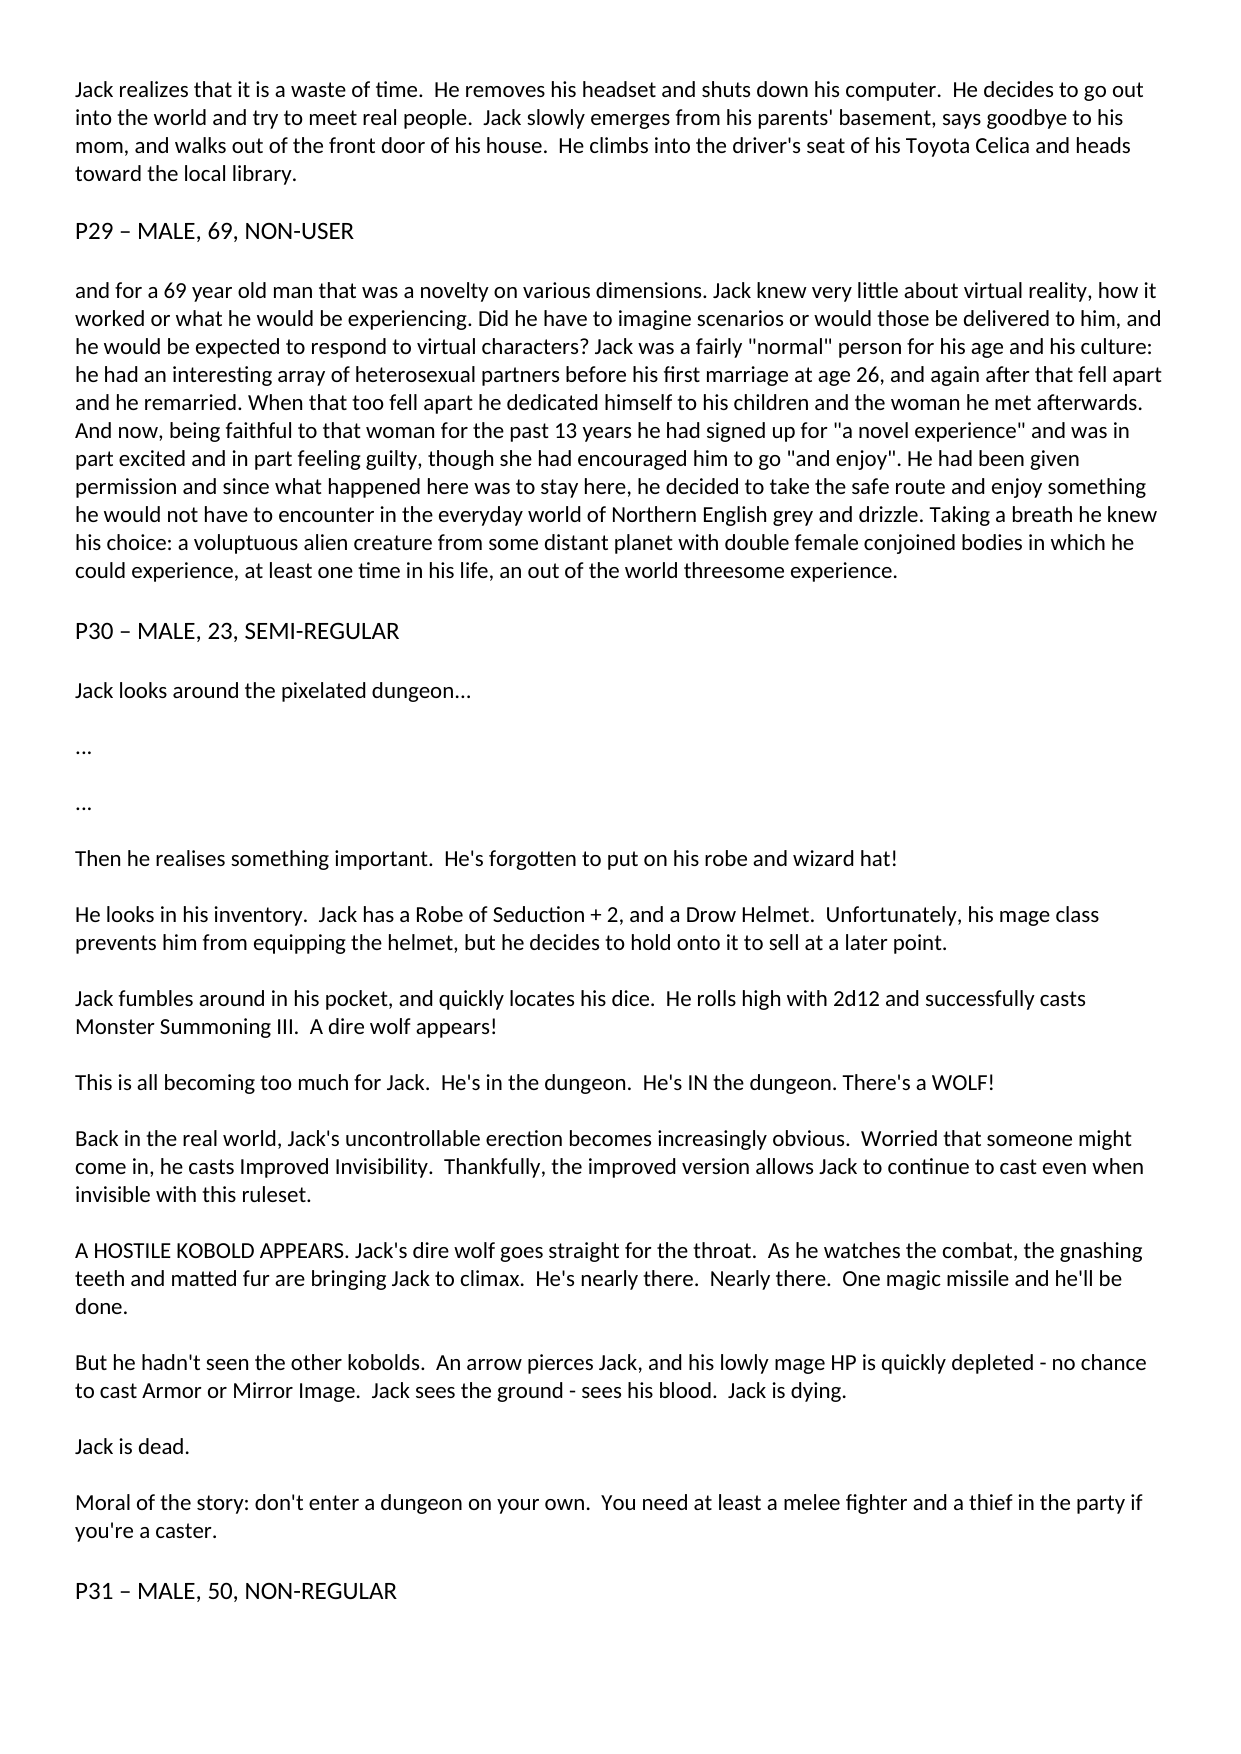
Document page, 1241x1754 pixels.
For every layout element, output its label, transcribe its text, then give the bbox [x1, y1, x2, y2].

text Back in the real world, Jack's uncontrollable erection becomes increasingly obvious. Worried that someone might come in, he casts Improved Invisibility. Thankfully, the improved version allows Jack to continue to cast even when invisible with this ruleset. [75, 1124, 1165, 1208]
text ... [75, 788, 1165, 816]
text Jack fumbles around in his pocket, and quickly locates his dice. He rolls high with 2d12 and successfully casts Monster Summoning III. A dire wolf appears! [75, 984, 1165, 1040]
text and for a 69 year old man that was a novelty on various dimensions. Jack knew very little about virtual reality, how it worked or what he would be experiencing. Did he have to imagine scenarios or would those be delivered to him, and he would be expected to respond to virtual characters? Jack was a fairly "normal" person for his age and his culture: he had an interesting array of heterosexual partners before his first marriage at age 26, and again after that fell apart and he remarried. When that too fell apart he dedicated himself to his children and the woman he met afterwards. And now, being faithful to that woman for the past 13 years he had signed up for "a novel experience" and was in part excited and in part feeling guilty, though she had encouraged him to go "and enjoy". He had been given permission and since what happened here was to stay here, he decided to take the safe route and enjoy something he would not have to encounter in the everyday world of Northern English grey and drizzle. Taking a breath he knew his choice: a voluptuous alien creature from some distant planet with double female conjoined bodies in which he could experience, at least one time in his life, an out of the world threesome experience. [75, 276, 1165, 584]
text P29 – MALE, 69, NON-USER [75, 215, 1165, 246]
text A HOSTILE KOBOLD APPEARS. Jack's dire wolf goes straight for the throat. As he watches the combat, the gnashing teeth and matted fur are bringing Jack to climax. He's nearly there. Nearly there. One magic missile and he'll be done. [75, 1236, 1165, 1320]
text But he hadn't seen the other kobolds. An arrow pierces Jack, and his lowly mage HP is quickly depleted - no chance to cast Armor or Mirror Image. Jack sees the ground - sees his blood. Jack is dying. [75, 1348, 1165, 1404]
text He looks in his inventory. Jack has a Robe of Seduction + 2, and a Drow Helmet. Unfortunately, his mage class prevents him from equipping the helmet, but he decides to hold onto it to sell at a later point. [75, 900, 1165, 956]
text Moral of the story: don't enter a dungeon on your own. You need at least a melee fighter and a thief in the party if you're a caster. [75, 1488, 1165, 1544]
text Then he realises something important. He's forgotten to put on his robe and wizard hat! [75, 844, 1165, 872]
text This is all becoming too much for Jack. He's in the dungeon. He's IN the dungeon. There's a WOLF! [75, 1068, 1165, 1096]
text P31 – MALE, 50, NON-REGULAR [75, 1575, 1165, 1606]
text ... [75, 732, 1165, 760]
text Jack is dead. [75, 1432, 1165, 1461]
text Jack realizes that it is a waste of time. He removes his headset and shuts down his computer. He decides to go out into the world and try to meet real people. Jack slowly emerges from his parents' basement, says goodbye to his mom, and walks out of the front door of his house. He climbs into the driver's seat of his Toyota Celica and heads toward the local library. [75, 75, 1165, 187]
text P30 – MALE, 23, SEMI-REGULAR [75, 615, 1165, 645]
text Jack looks around the pixelated dungeon... [75, 676, 1165, 704]
